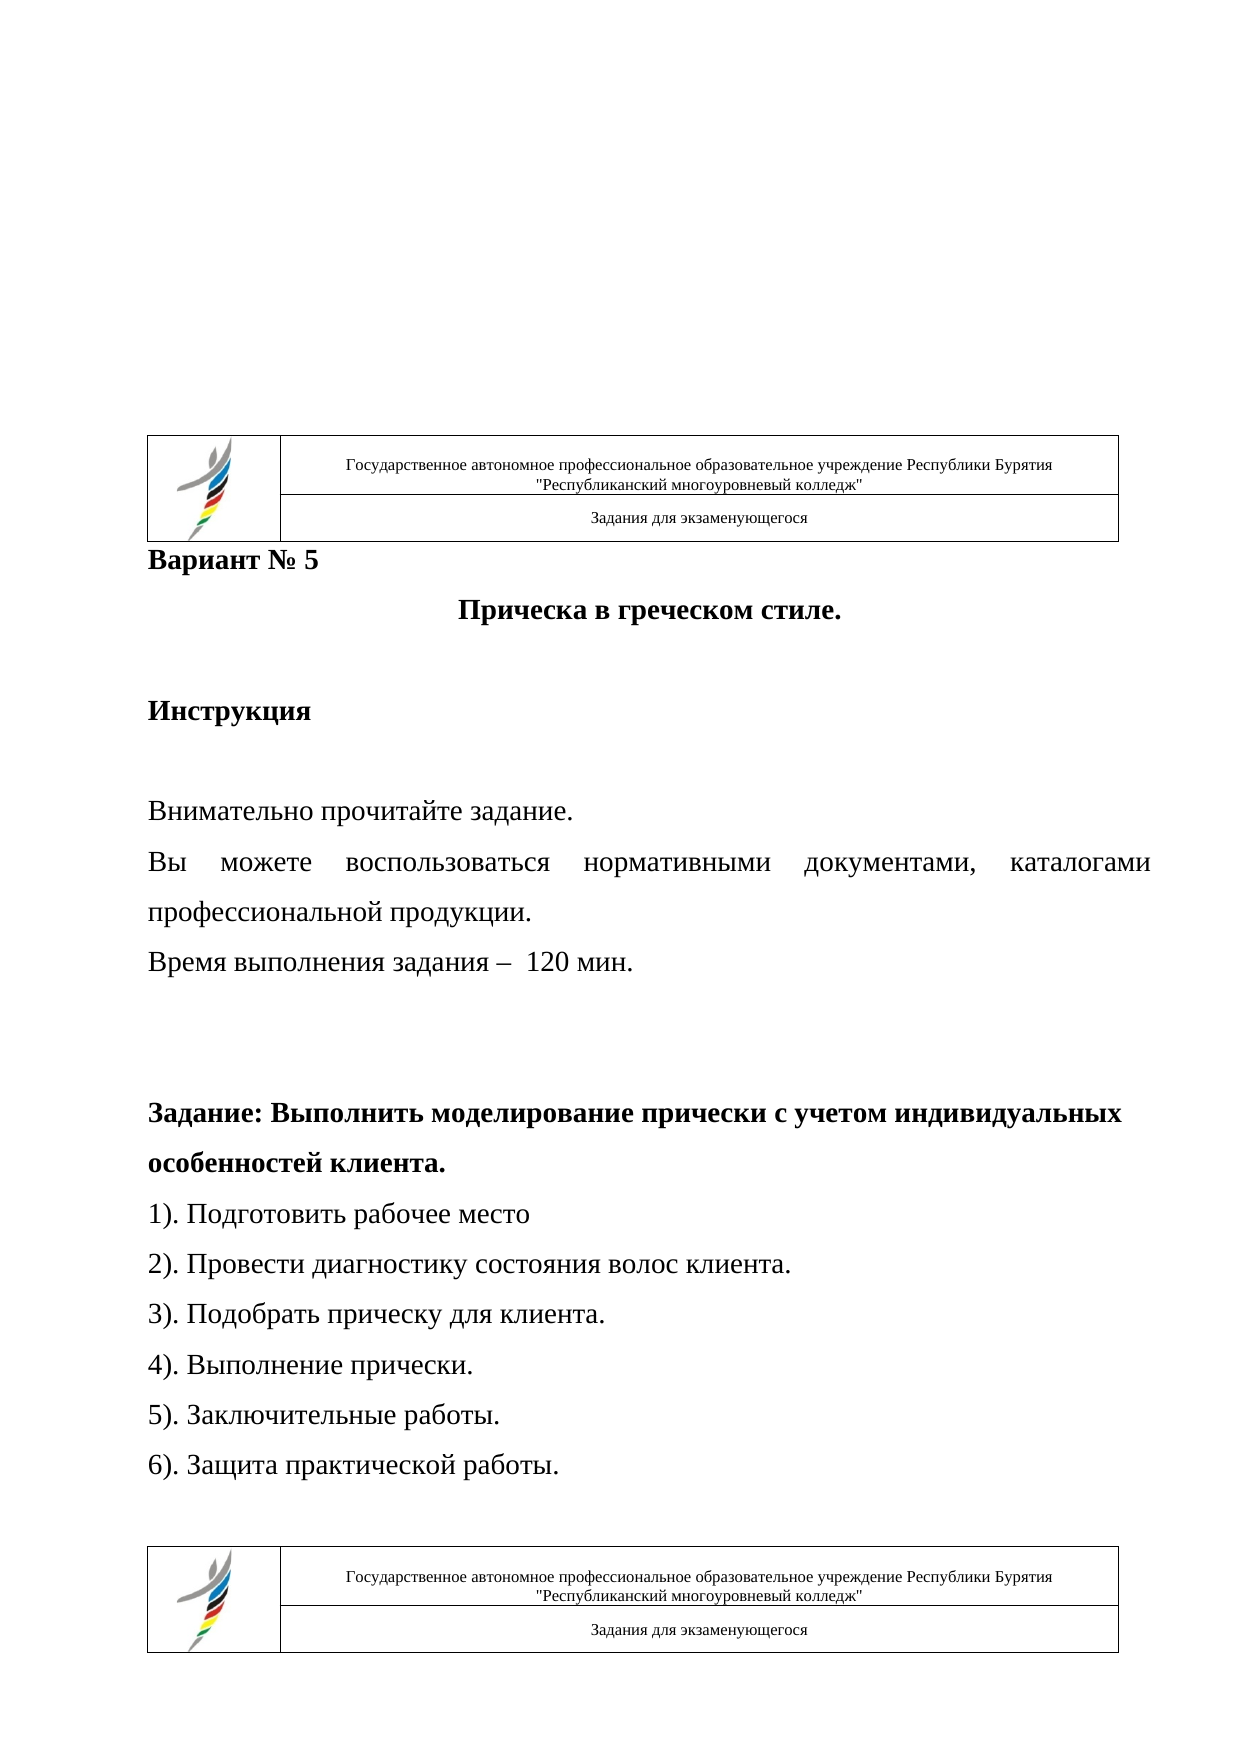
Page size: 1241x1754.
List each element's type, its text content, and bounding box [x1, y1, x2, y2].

table_header [232, 436, 280, 541]
text 1). Подготовить рабочее место [148, 1196, 1152, 1229]
table_header Государственное автономное профессиональное образовательное учреждение Республики Бурятия "Республиканский многоуровневый колледж" [281, 1547, 1118, 1605]
picture [176, 1547, 232, 1652]
text Прическа в греческом стиле. [148, 592, 1152, 626]
table_cell Задания для экзаменующегося [281, 495, 1118, 541]
text 3). Подобрать прическу для клиента. [148, 1296, 1152, 1330]
table_header [148, 1547, 176, 1652]
text 4). Выполнение прически. [148, 1347, 1152, 1380]
text Вариант № 5 [148, 487, 1152, 575]
text Время выполнения задания – 120 мин. [148, 944, 1152, 978]
picture [176, 436, 232, 541]
table_cell Задания для экзаменующегося [281, 1606, 1118, 1652]
text Вы можете воспользоваться нормативными документами, каталогами профессиональной продукции. [148, 844, 1152, 927]
table_header [232, 1547, 280, 1652]
text 2). Провести диагностику состояния волос клиента. [148, 1246, 1152, 1280]
text Задание: Выполнить моделирование прически с учетом индивидуальных особенностей клиента. [148, 1095, 1152, 1179]
table_header [148, 436, 176, 541]
table_header Государственное автономное профессиональное образовательное учреждение Республики Бурятия "Республиканский многоуровневый колледж" [281, 436, 1118, 493]
text Инструкция [148, 693, 1152, 726]
text 6). Защита практической работы. [148, 1447, 1152, 1481]
text 5). Заключительные работы. [148, 1397, 1152, 1431]
text Внимательно прочитайте задание. [148, 793, 1152, 827]
